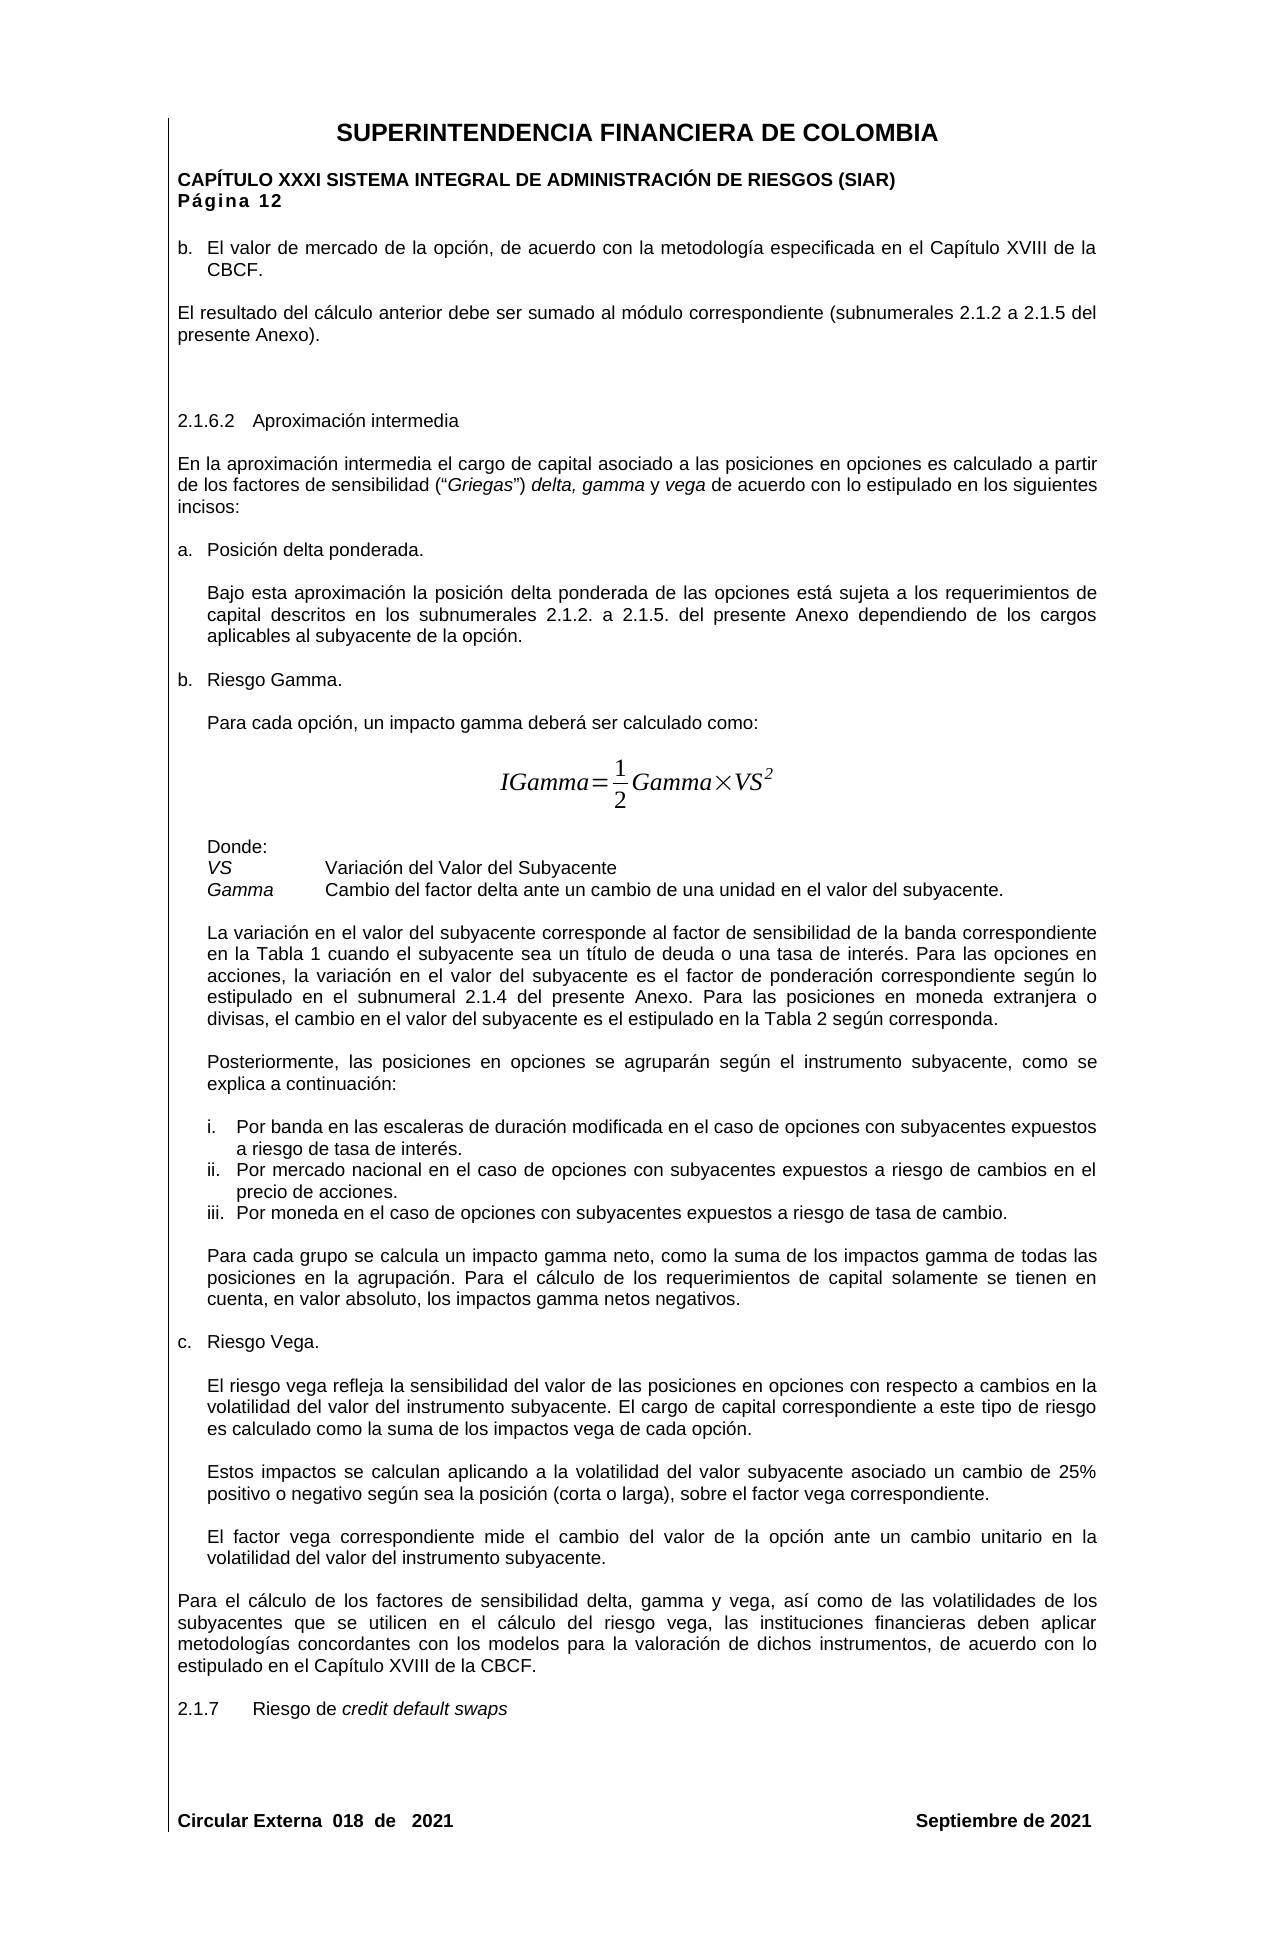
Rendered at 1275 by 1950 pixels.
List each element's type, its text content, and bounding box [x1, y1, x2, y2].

text La variación en el valor del subyacente corresponde al factor de sensibilidad de la banda correspondiente en la Tabla 1 cuando el subyacente sea un título de deuda o una tasa de interés. Para las opciones en acciones, la variación en el valor del subyacente es el factor de ponderación correspondiente según lo estipulado en el subnumeral 2.1.4 del presente Anexo. Para las posiciones en moneda extranjera o divisas, el cambio en el valor del subyacente es el estipulado en la Tabla 2 según corresponda. [207, 922, 1098, 1029]
list Riesgo Vega. [177, 1331, 1098, 1353]
text En la aproximación intermedia el cargo de capital asociado a las posiciones en opciones es calculado a partir de los factores de sensibilidad (“Griegas”) delta, gamma y vega de acuerdo con lo estipulado en los siguientes incisos: [177, 453, 1098, 517]
list Riesgo de credit default swaps [177, 1698, 1098, 1719]
list Por mercado nacional en el caso de opciones con subyacentes expuestos a riesgo de cambios en el precio de acciones. [207, 1159, 1098, 1202]
text Para cada opción, un impacto gamma deberá ser calculado como: [207, 711, 1098, 733]
text Gamma Cambio del factor delta ante un cambio de una unidad en el valor del subyacente. [207, 878, 1098, 900]
list Por moneda en el caso de opciones con subyacentes expuestos a riesgo de tasa de cambio. [207, 1202, 1098, 1223]
text Posteriormente, las posiciones en opciones se agruparán según el instrumento subyacente, como se explica a continuación: [207, 1051, 1098, 1094]
list Riesgo Gamma. [177, 668, 1098, 690]
text VS Variación del Valor del Subyacente [207, 857, 1098, 878]
text Estos impactos se calculan aplicando a la volatilidad del valor subyacente asociado un cambio de 25% positivo o negativo según sea la posición (corta o larga), sobre el factor vega correspondiente. [207, 1461, 1098, 1504]
list Aproximación intermedia [177, 409, 1098, 431]
text Bajo esta aproximación la posición delta ponderada de las opciones está sujeta a los requerimientos de capital descritos en los subnumerales 2.1.2. a 2.1.5. del presente Anexo dependiendo de los cargos aplicables al subyacente de la opción. [207, 582, 1098, 647]
text Para cada grupo se calcula un impacto gamma neto, como la suma de los impactos gamma de todas las posiciones en la agrupación. Para el cálculo de los requerimientos de capital solamente se tienen en cuenta, en valor absoluto, los impactos gamma netos negativos. [207, 1245, 1098, 1310]
list Por banda en las escaleras de duración modificada en el caso de opciones con subyacentes expuestos a riesgo de tasa de interés. [207, 1116, 1098, 1159]
text Para el cálculo de los factores de sensibilidad delta, gamma y vega, así como de las volatilidades de los subyacentes que se utilicen en el cálculo del riesgo vega, las instituciones financieras deben aplicar metodologías concordantes con los modelos para la valoración de dichos instrumentos, de acuerdo con lo estipulado en el Capítulo XVIII de la CBCF. [177, 1590, 1098, 1676]
text El resultado del cálculo anterior debe ser sumado al módulo correspondiente (subnumerales 2.1.2 a 2.1.5 del presente Anexo). [177, 302, 1098, 345]
list El valor de mercado de la opción, de acuerdo con la metodología especificada en el Capítulo XVIII de la CBCF. [177, 237, 1098, 280]
text El factor vega correspondiente mide el cambio del valor de la opción ante un cambio unitario en la volatilidad del valor del instrumento subyacente. [207, 1525, 1098, 1568]
text Donde: [207, 835, 1098, 857]
text El riesgo vega refleja la sensibilidad del valor de las posiciones en opciones con respecto a cambios en la volatilidad del valor del instrumento subyacente. El cargo de capital correspondiente a este tipo de riesgo es calculado como la suma de los impactos vega de cada opción. [207, 1374, 1098, 1439]
list Posición delta ponderada. [177, 539, 1098, 561]
